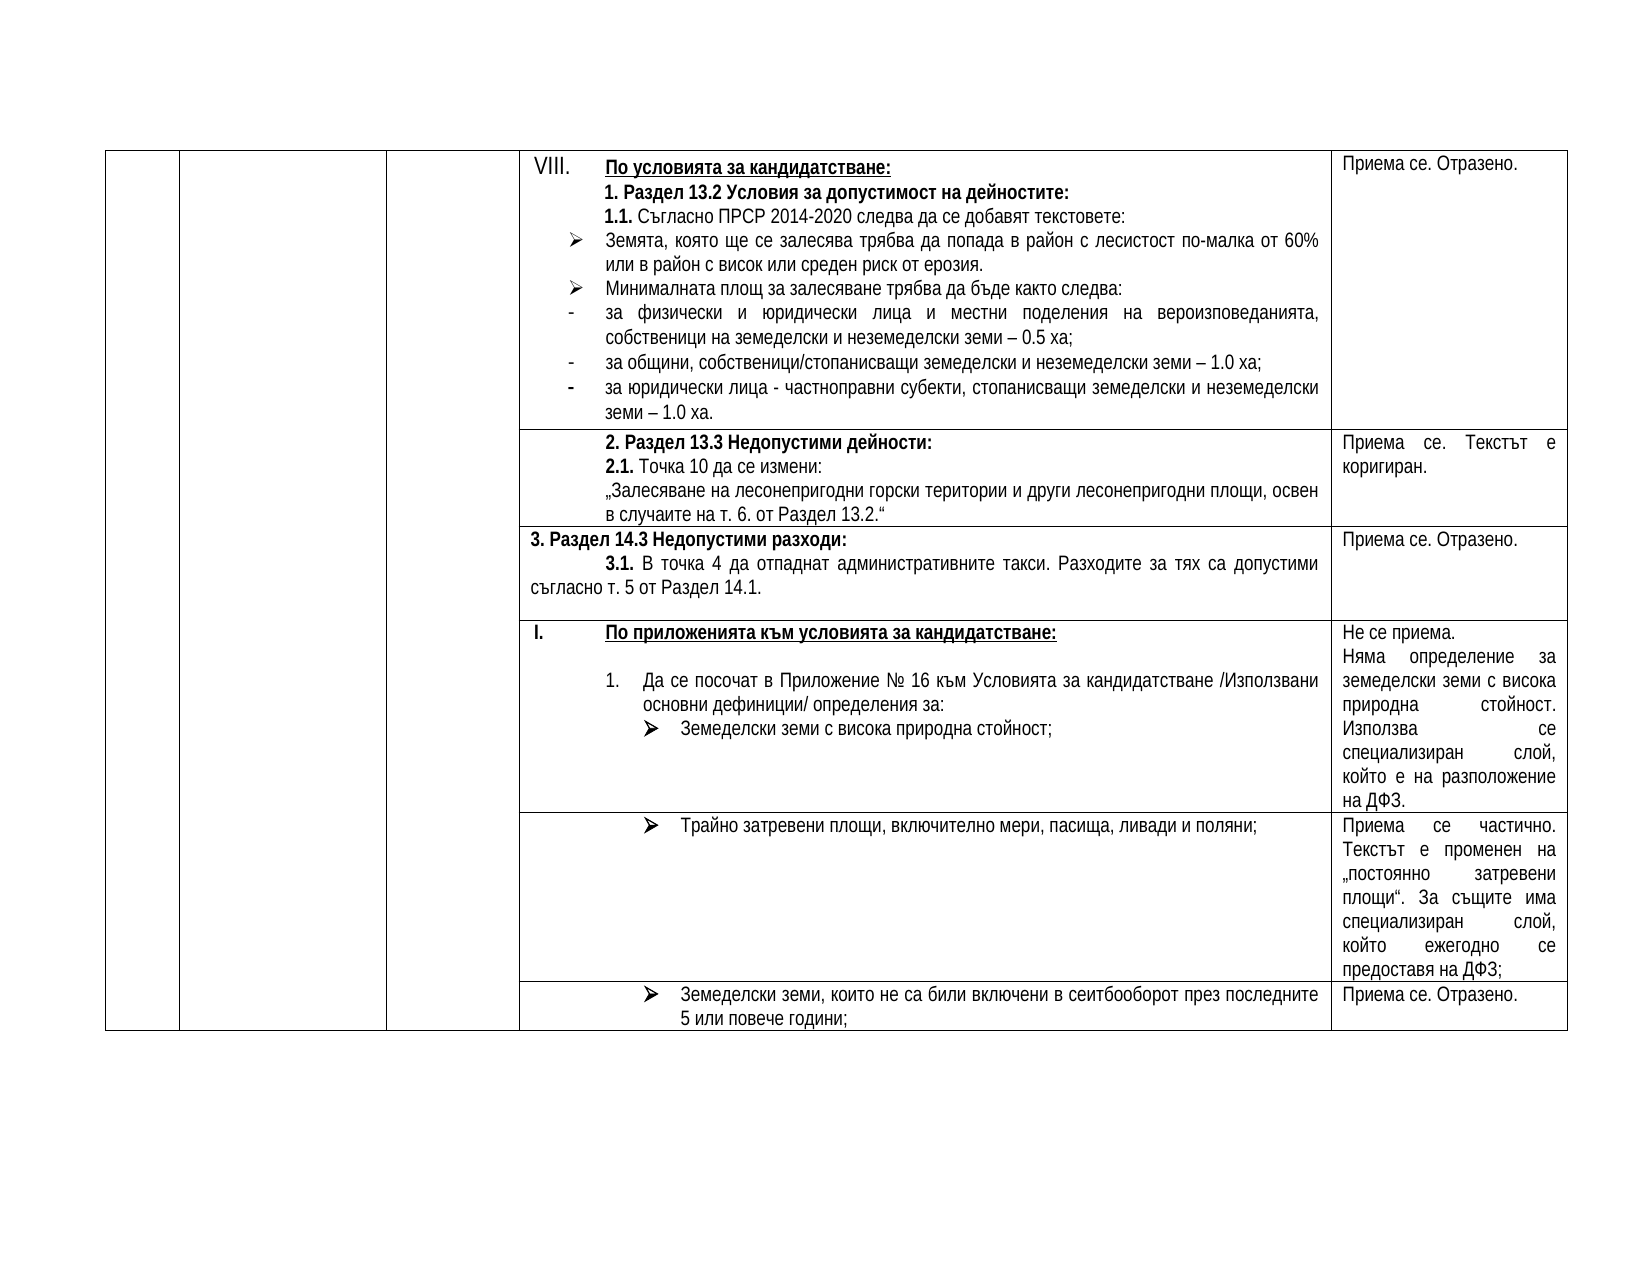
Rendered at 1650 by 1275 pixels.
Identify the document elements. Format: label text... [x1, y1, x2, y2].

table_cell Приема се. Отразено. [1332, 527, 1567, 619]
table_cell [1332, 151, 1567, 429]
table_cell Трайно затревени площи, включително мери, пасища, ливади и поляни; [520, 813, 1331, 981]
table_cell Приема се. Отразено. [1332, 982, 1567, 1030]
table_cell По приложенията към условията за кандидатстване: Да се посочат в Приложение № 16 към Условията за кандидатстване /Използвани основни дефиниции/ определения за: Земеделски земи с висока природна стойност; [520, 621, 1331, 812]
table_cell 3. Раздел 14.3 Недопустими разходи: 3.1. В точка 4 да отпаднат административните такси. Разходите за тях са допустими съгласно т. 5 от Раздел 14.1. [520, 527, 1331, 619]
table_cell Земеделски земи, които не са били включени в сеитбооборот през последните 5 или повече години; [520, 982, 1331, 1030]
table_cell По условията за кандидатстване: 1. Раздел 13.2 Условия за допустимост на дейностите: 1.1. Съгласно ПРСР 2014-2020 следва да се добавят текстовете: Земята, която ще се залесява трябва да попада в район с лесистост по-малка от 60% или в район с висок или среден риск от ерозия. Минималната площ за залесяване трябва да бъде както следва: за физически и юридически лица и местни поделения на вероизповеданията, собственици на земеделски и неземеделски земи – 0.5 ха; за общини, собственици/стопанисващи земеделски и неземеделски земи – 1.0 ха; за юридически лица - частноправни субекти, стопанисващи земеделски и неземеделски земи – 1.0 ха. [520, 151, 1331, 429]
table_cell Приема се частично. Текстът е променен на „постоянно затревени площи“. За същите има специализиран слой, който ежегодно се предоставя на ДФЗ; [1332, 813, 1567, 981]
table_cell Не се приема. Няма определение за земеделски земи с висока природна стойност. Използва се специализиран слой, който е на разположение на ДФЗ. [1332, 621, 1567, 812]
table_cell 2. Раздел 13.3 Недопустими дейности: 2.1. Точка 10 да се измени: „Залесяване на лесонепригодни горски територии и други лесонепригодни площи, освен в случаите на т. 6. от Раздел 13.2.“ [520, 430, 1331, 526]
table_cell Приема се. Текстът е коригиран. [1332, 430, 1567, 526]
